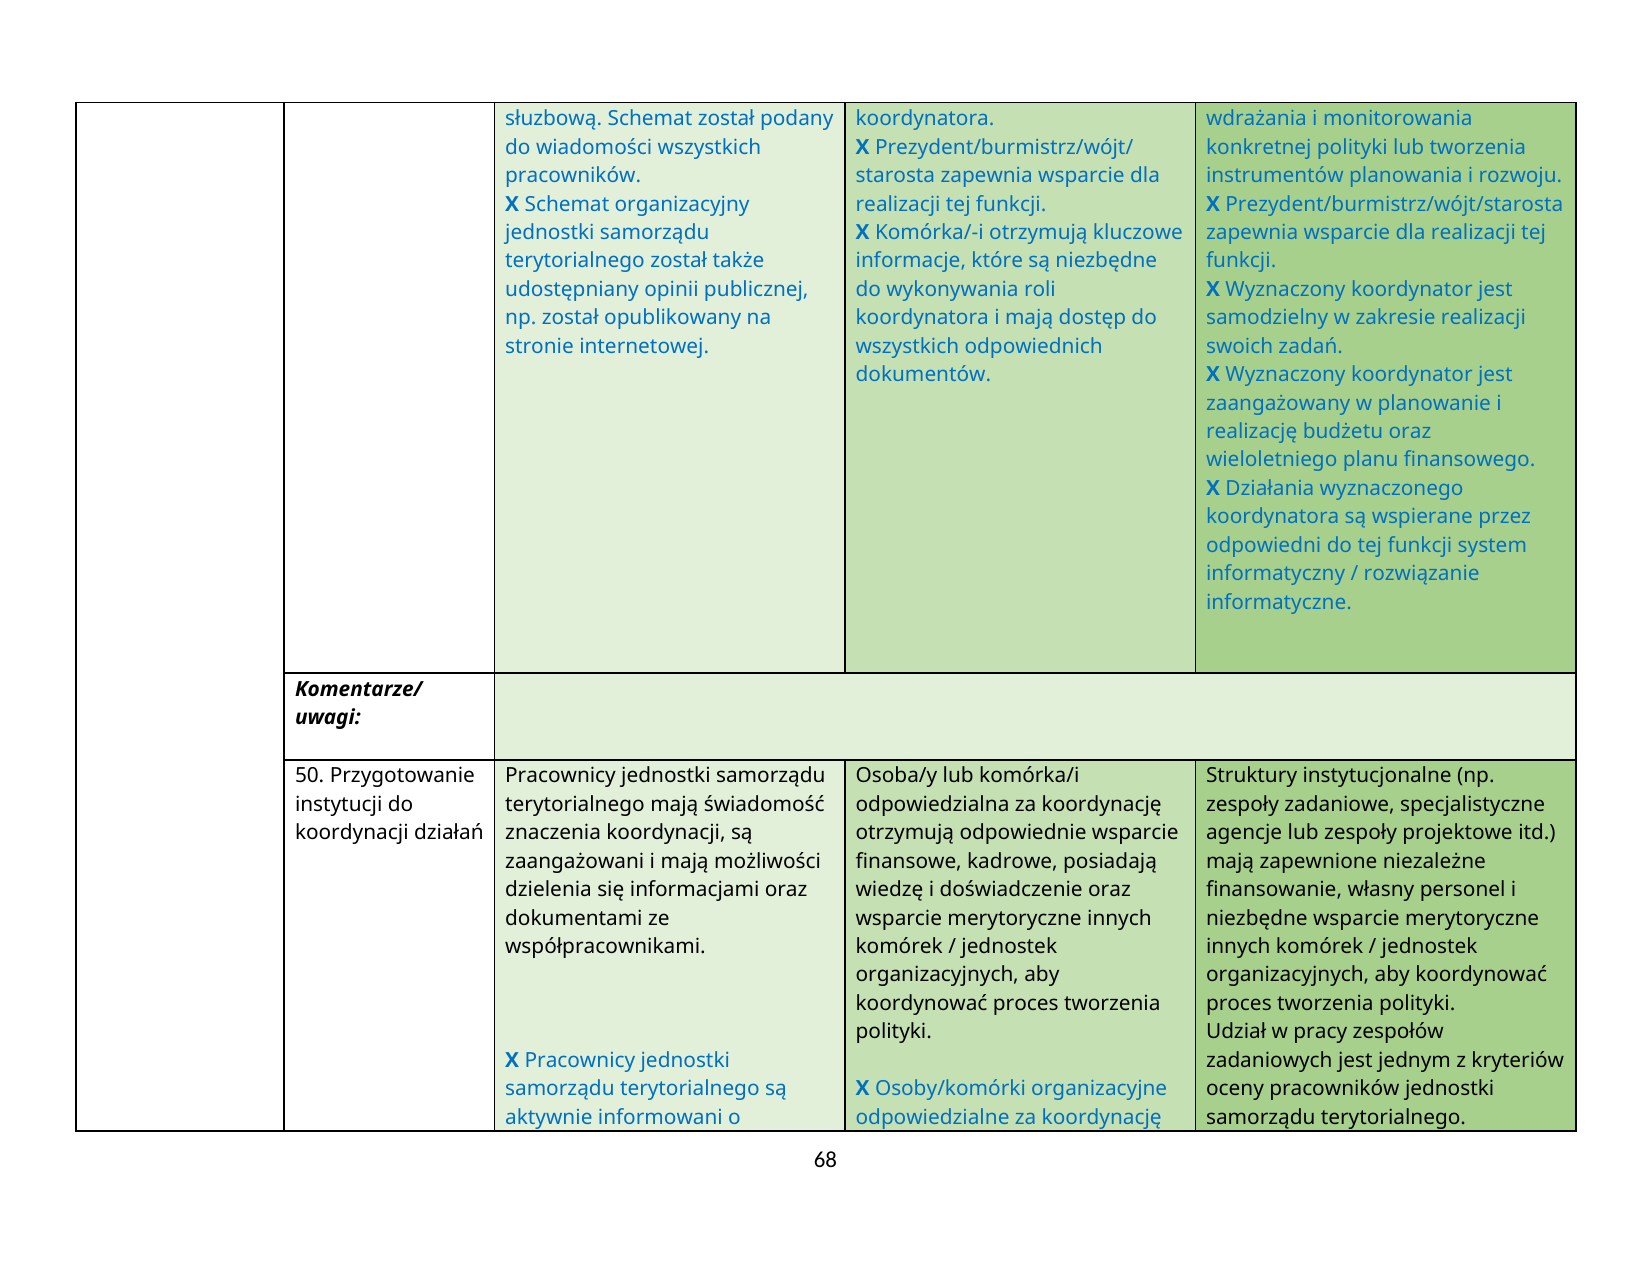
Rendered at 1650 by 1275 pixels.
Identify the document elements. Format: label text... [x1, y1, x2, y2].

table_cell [495, 103, 844, 672]
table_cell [285, 103, 494, 672]
table_cell [495, 674, 1575, 759]
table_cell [1196, 761, 1575, 1130]
table_cell Komentarze/uwagi: [285, 674, 494, 759]
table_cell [285, 761, 494, 1130]
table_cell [495, 761, 844, 1130]
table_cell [846, 103, 1195, 672]
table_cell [846, 761, 1195, 1130]
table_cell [1196, 103, 1575, 672]
